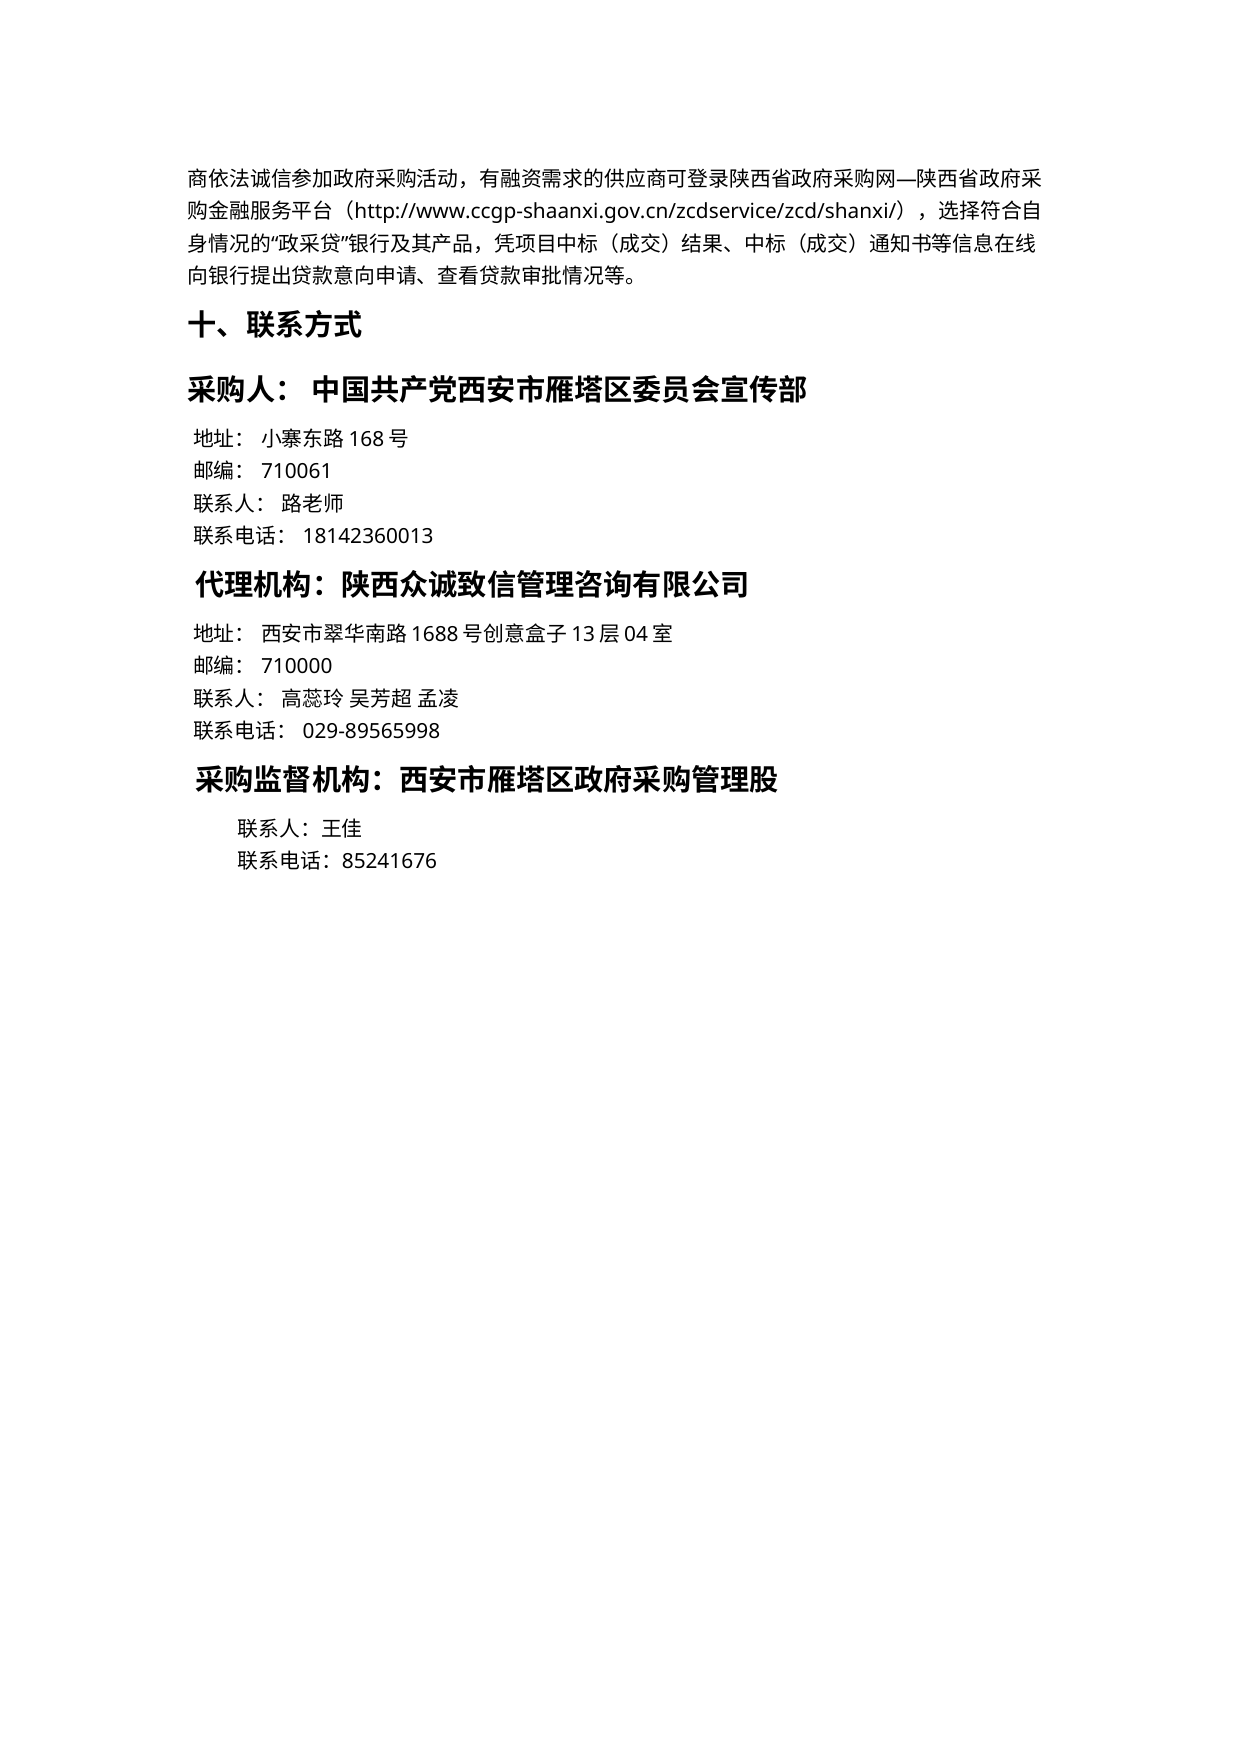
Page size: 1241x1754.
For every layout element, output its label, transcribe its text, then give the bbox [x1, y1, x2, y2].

text 十、联系方式 [187, 292, 1053, 357]
text 联系电话： 18142360013 [187, 519, 1053, 552]
text 邮编： 710061 [187, 454, 1053, 487]
text 联系电话： 029-89565998 [187, 714, 1053, 747]
text 采购监督机构：西安市雁塔区政府采购管理股 [187, 747, 1053, 812]
text 联系人： 路老师 [187, 487, 1053, 519]
text 邮编： 710000 [187, 649, 1053, 682]
text 联系人：王佳 [187, 812, 1053, 844]
text 采购人： 中国共产党西安市雁塔区委员会宣传部 [187, 357, 1053, 422]
text 联系电话：85241676 [187, 844, 1053, 877]
text 代理机构：陕西众诚致信管理咨询有限公司 [187, 552, 1053, 617]
text 联系人： 高蕊玲 吴芳超 孟凌 [187, 682, 1053, 714]
text 地址： 小寨东路168号 [187, 422, 1053, 454]
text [187, 162, 1053, 292]
text 地址： 西安市翠华南路1688号创意盒子13层04室 [187, 617, 1053, 649]
